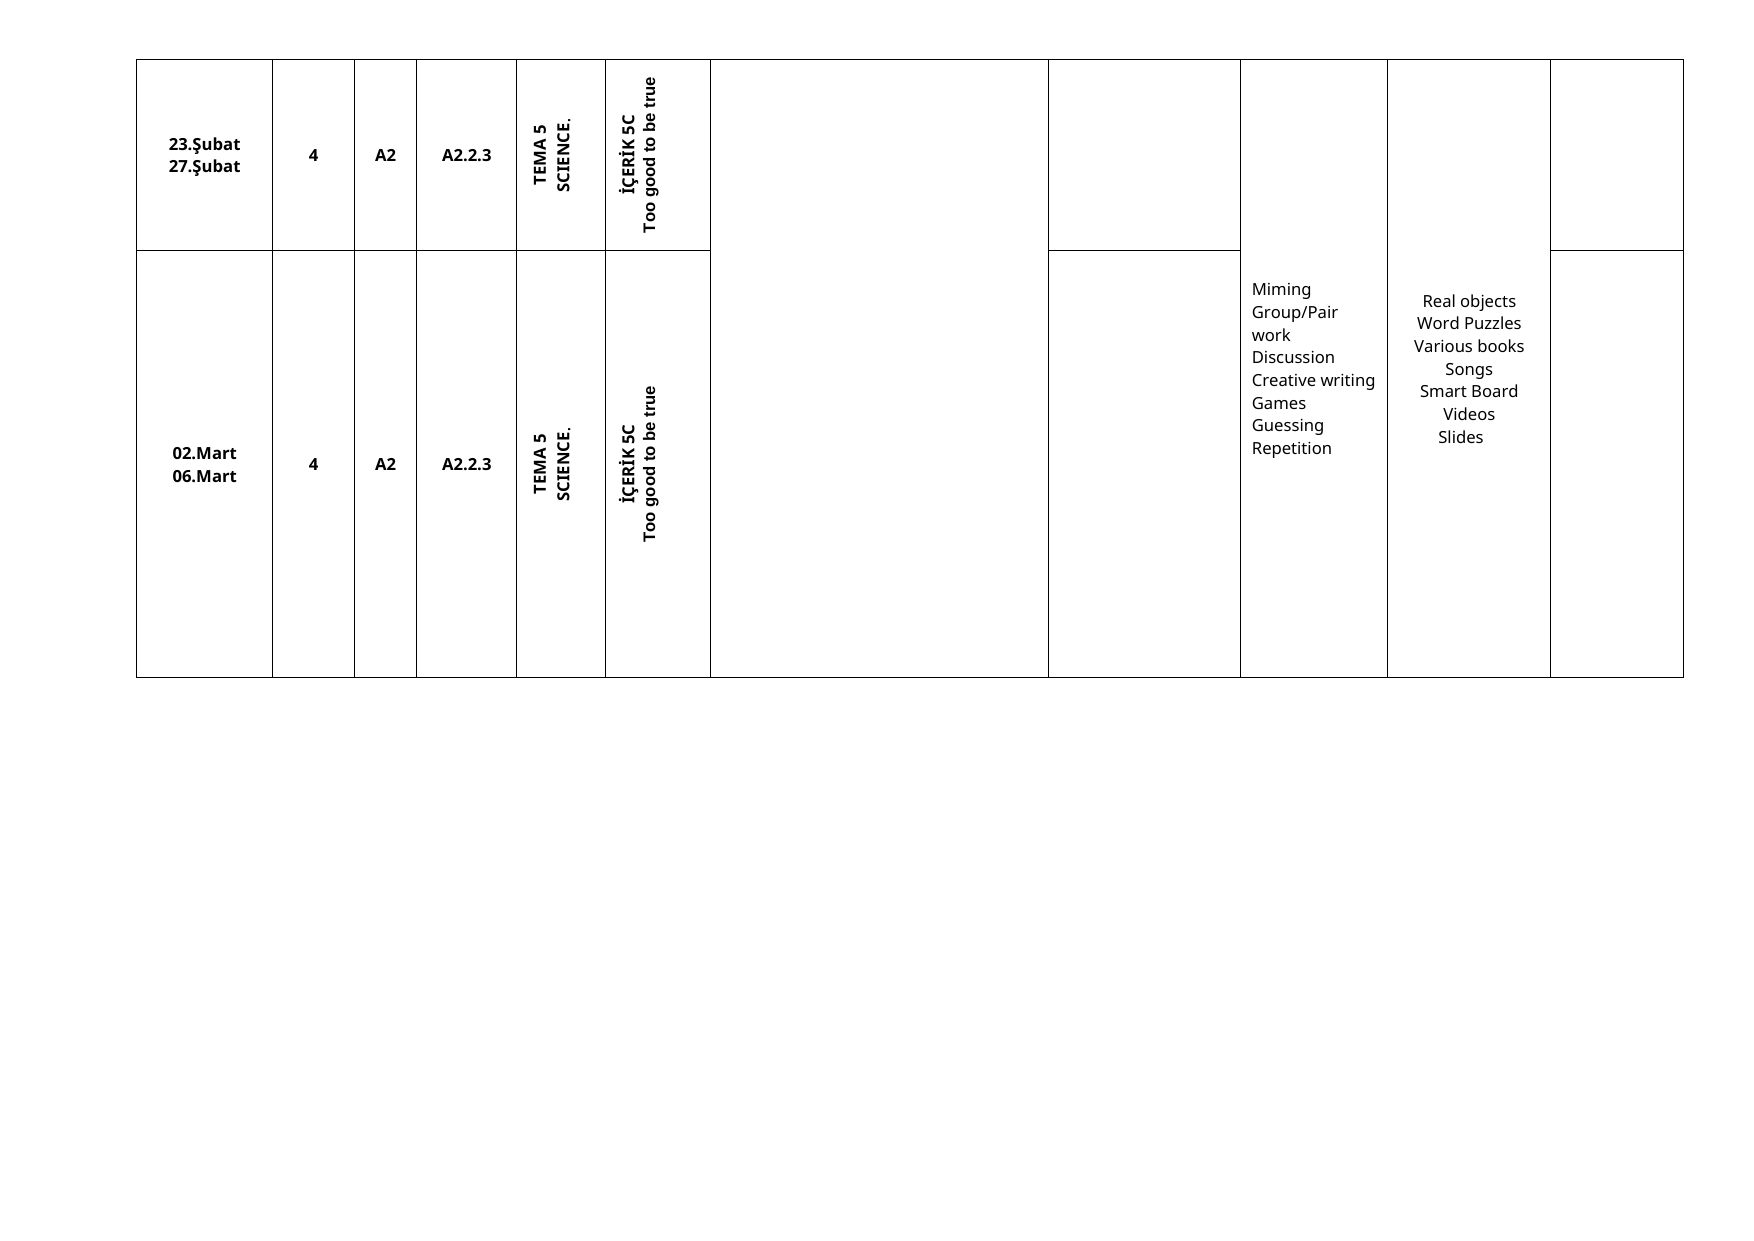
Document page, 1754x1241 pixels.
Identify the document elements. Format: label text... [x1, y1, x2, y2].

table_cell 02.Mart 06.Mart [137, 251, 272, 677]
table_cell 4 [273, 60, 354, 250]
table_cell A2 [355, 251, 416, 677]
table_cell [1551, 60, 1683, 250]
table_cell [1241, 60, 1387, 677]
table_cell [1049, 251, 1240, 677]
table_cell İÇERİK 5C Too good to be true [606, 251, 710, 677]
table_cell 4 [273, 251, 354, 677]
table_cell [1049, 60, 1240, 250]
table_cell [1551, 251, 1683, 677]
table_cell A2.2.3 [417, 60, 516, 250]
table_cell A2 [355, 60, 416, 250]
table_cell 23.Şubat 27.Şubat [137, 60, 272, 250]
table_cell TEMA 5 SCIENCE. [517, 60, 605, 250]
table_cell TEMA 5 SCIENCE. [517, 251, 605, 677]
table_cell A2.2.3 [417, 251, 516, 677]
table_cell İÇERİK 5C Too good to be true [606, 60, 710, 250]
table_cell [1388, 60, 1550, 677]
